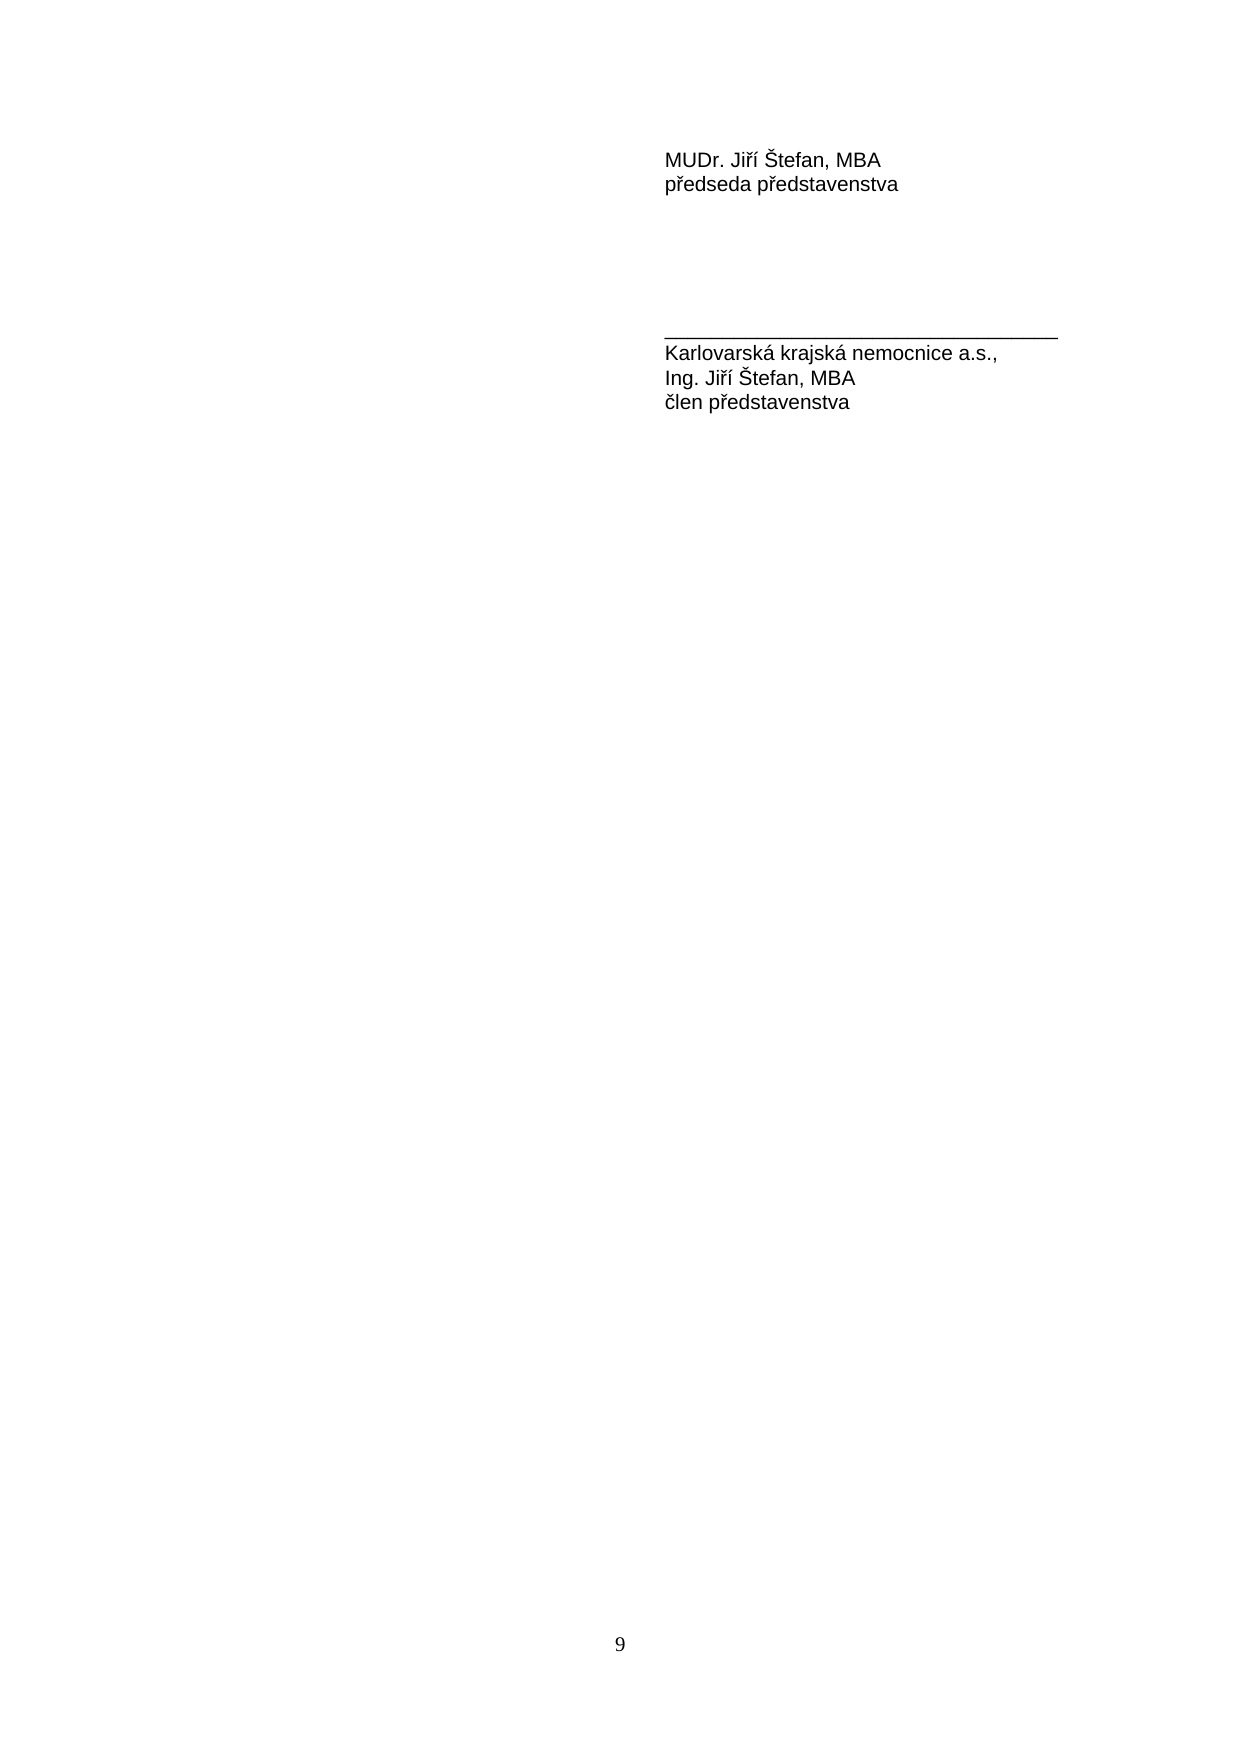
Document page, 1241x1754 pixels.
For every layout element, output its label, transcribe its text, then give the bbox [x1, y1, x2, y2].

text předseda představenstva [148, 172, 1093, 196]
text __________________________________ Karlovarská krajská nemocnice a.s., [148, 315, 1093, 366]
text člen představenstva [148, 389, 1093, 413]
text MUDr. Jiří Štefan, MBA [148, 148, 1093, 172]
text Ing. Jiří Štefan, MBA [148, 366, 1093, 389]
